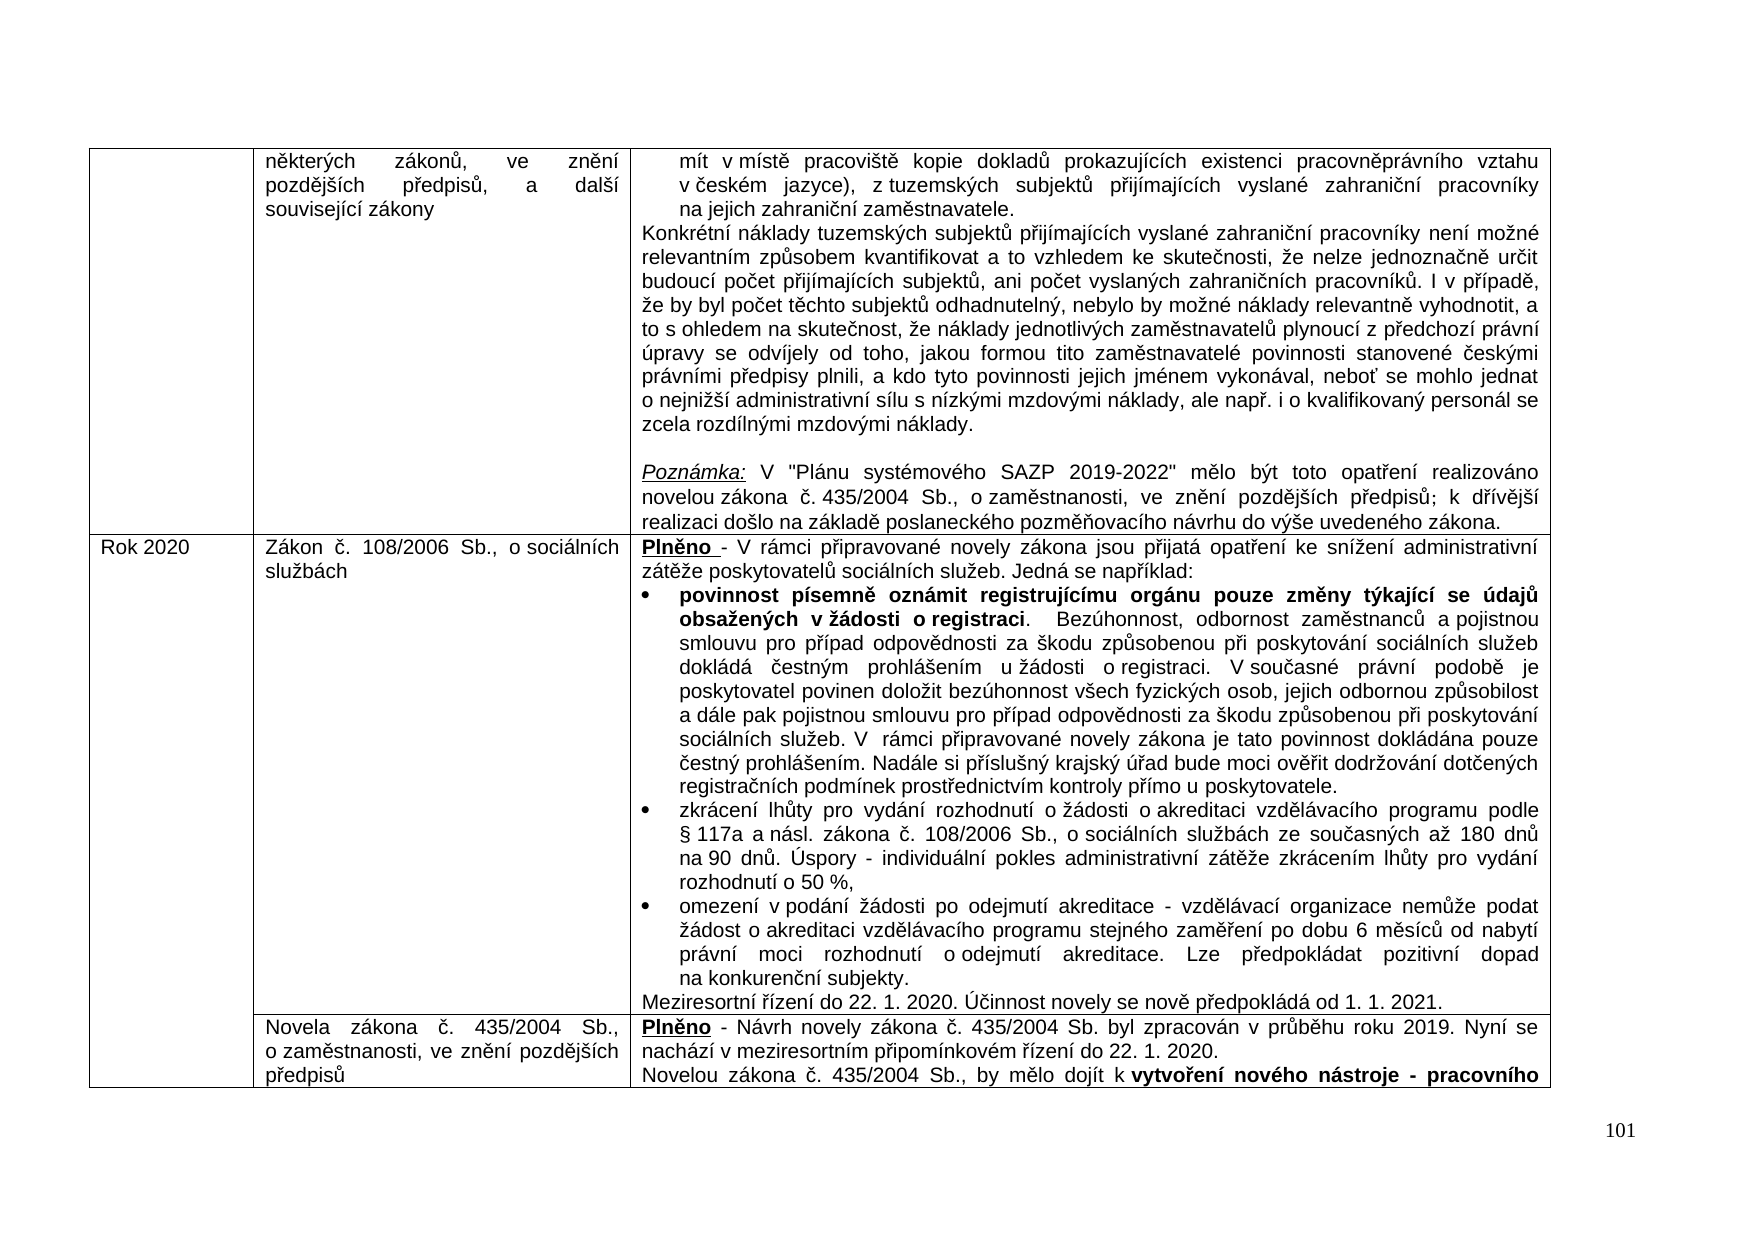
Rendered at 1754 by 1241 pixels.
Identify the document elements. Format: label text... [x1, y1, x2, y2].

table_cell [631, 149, 1550, 533]
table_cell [631, 1015, 1550, 1087]
table_cell Rok 2020 [90, 535, 253, 1014]
table_cell [90, 1014, 253, 1087]
table_cell Plněno - V rámci připravované novely zákona jsou přijatá opatření ke snížení administrativní zátěže poskytovatelů sociálních služeb. Jedná se například: povinnost písemně oznámit registrujícímu orgánu pouze změny týkající se údajů obsažených v žádosti o registraci. Bezúhonnost, odbornost zaměstnanců a pojistnou smlouvu pro případ odpovědnosti za škodu způsobenou při poskytování sociálních služeb dokládá čestným prohlášením u žádosti o registraci. V současné právní podobě je poskytovatel povinen doložit bezúhonnost všech fyzických osob, jejich odbornou způsobilost a dále pak pojistnou smlouvu pro případ odpovědnosti za škodu způsobenou při poskytování sociálních služeb. V rámci připravované novely zákona je tato povinnost dokládána pouze čestný prohlášením. Nadále si příslušný krajský úřad bude moci ověřit dodržování dotčených registračních podmínek prostřednictvím kontroly přímo u poskytovatele. zkrácení lhůty pro vydání rozhodnutí o žádosti o akreditaci vzdělávacího programu podle § 117a a násl. zákona č. 108/2006 Sb., o sociálních službách ze současných až 180 dnů na 90 dnů. Úspory - individuální pokles administrativní zátěže zkrácením lhůty pro vydání rozhodnutí o 50 %, omezení v podání žádosti po odejmutí akreditace - vzdělávací organizace nemůže podat žádost o akreditaci vzdělávacího programu stejného zaměření po dobu 6 měsíců od nabytí právní moci rozhodnutí o odejmutí akreditace. Lze předpokládat pozitivní dopad na konkurenční subjekty. Meziresortní řízení do 22. 1. 2020. Účinnost novely se nově předpokládá od 1. 1. 2021. [631, 535, 1550, 1014]
table_cell Zákon č. 108/2006 Sb., o sociálních službách [254, 535, 630, 1014]
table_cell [254, 1015, 630, 1087]
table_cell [254, 149, 630, 533]
